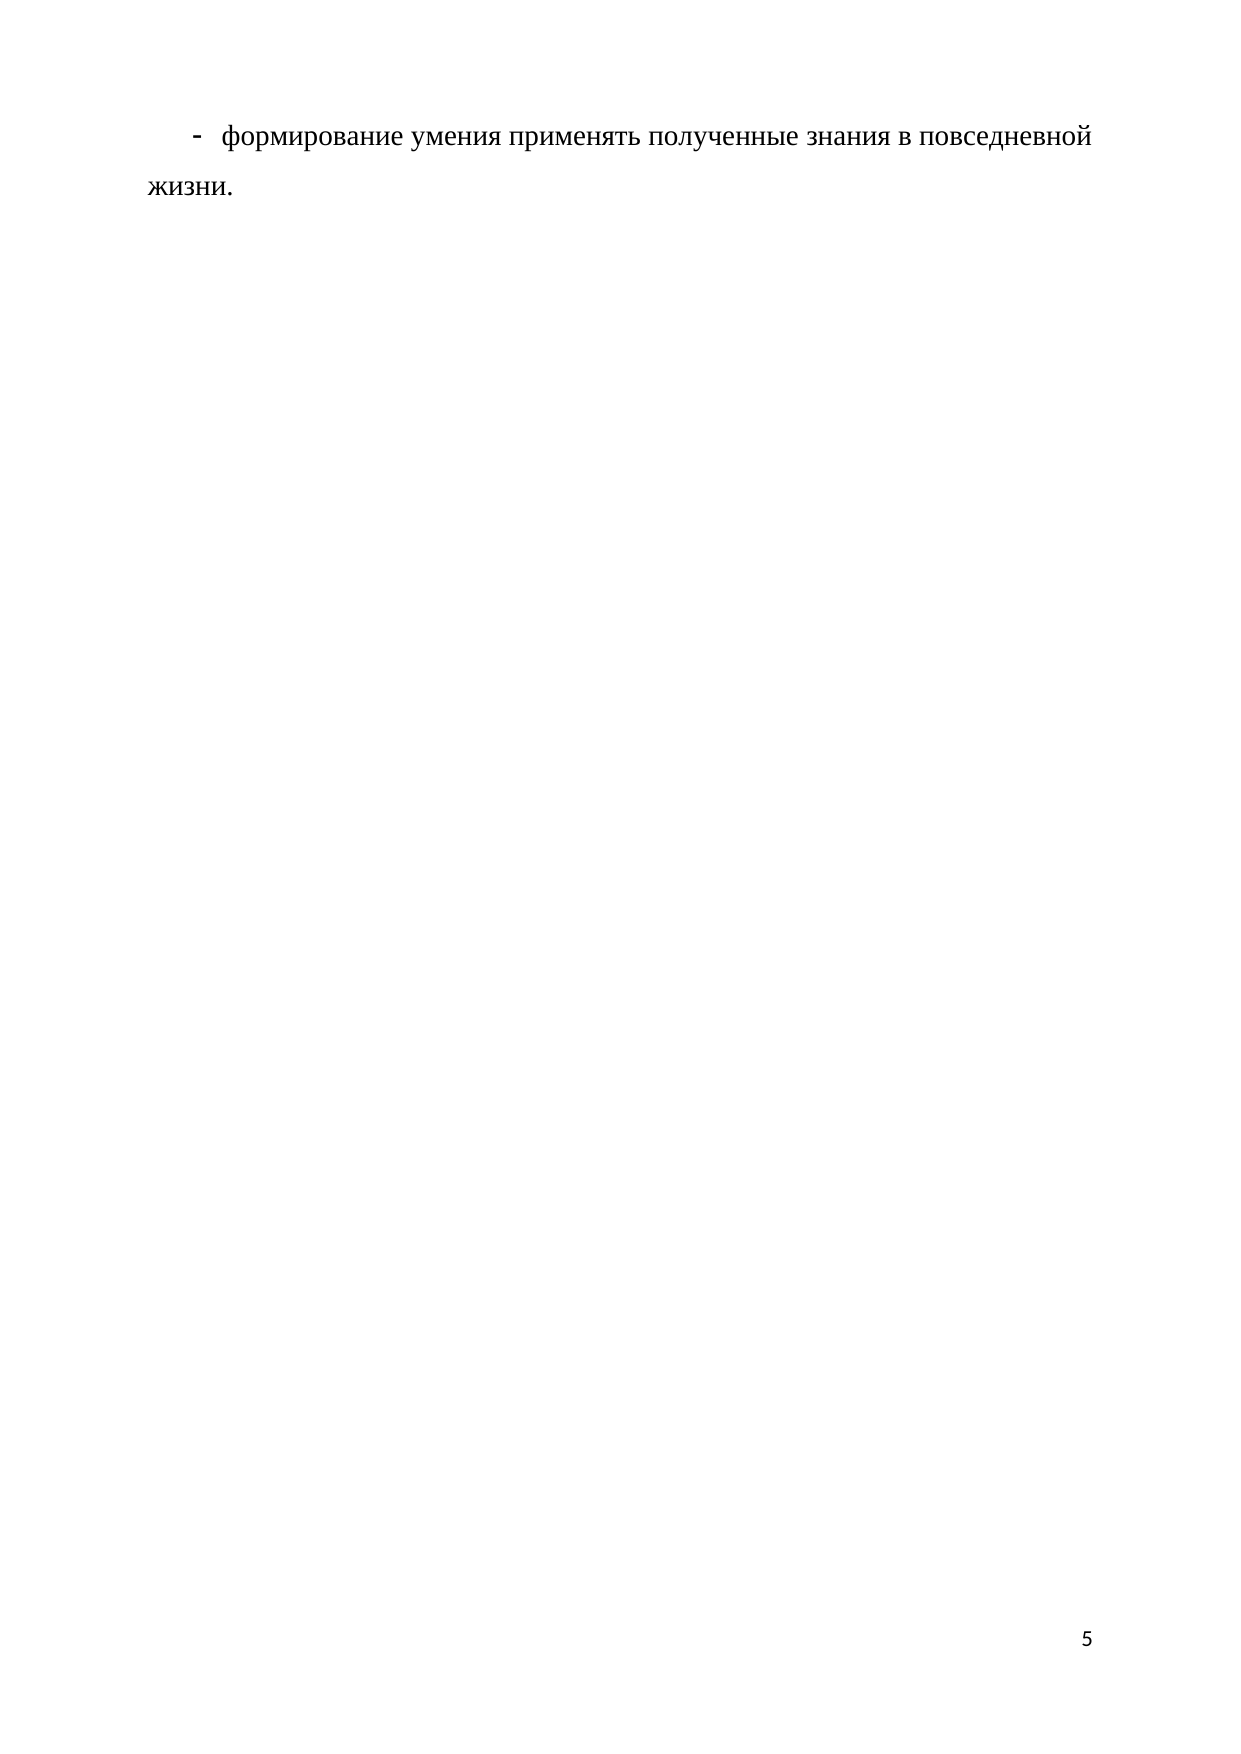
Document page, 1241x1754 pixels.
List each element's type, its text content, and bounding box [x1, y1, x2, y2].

list формирование умения применять полученные знания в повседневной жизни. [148, 118, 1092, 202]
